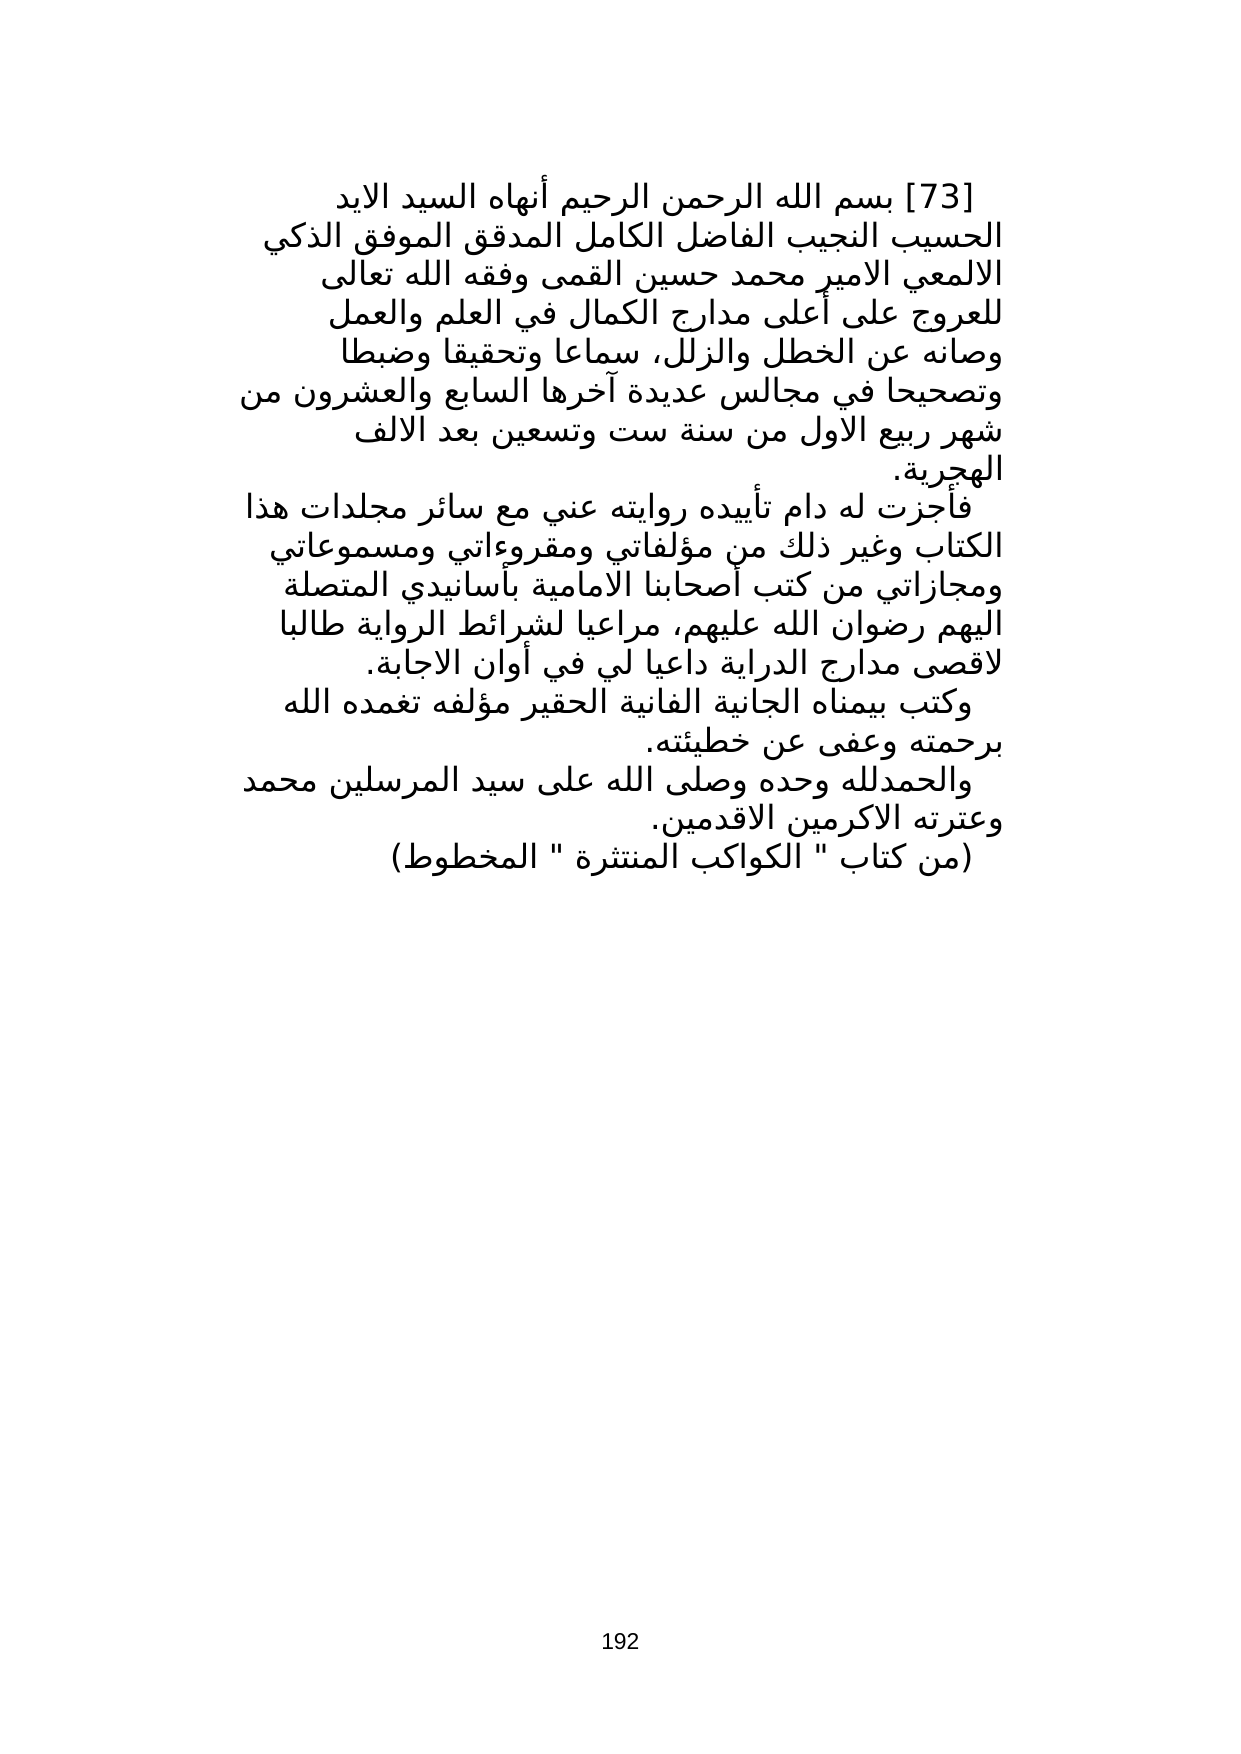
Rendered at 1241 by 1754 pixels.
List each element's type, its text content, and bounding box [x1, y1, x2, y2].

text (من كتاب " الكواكب المنتثرة " المخطوط) [236, 838, 1004, 877]
text والحمدلله وحده وصلى الله على سيد المرسلين محمد وعترته الاكرمين الاقدمين. [236, 760, 1004, 838]
text فأجزت له دام تأييده روايته عني مع سائر مجلدات هذا الكتاب وغير ذلك من مؤلفاتي ومقروء‌اتي ومسموعاتي ومجازاتي من كتب أصحابنا الامامية بأسانيدي المتصلة اليهم رضوان الله عليهم، مراعيا لشرائط الرواية طالبا لاقصى مدارج الدراية داعيا لي في أوان الاجابة. [236, 488, 1004, 682]
text وكتب بيمناه الجانية الفانية الحقير مؤلفه تغمده الله برحمته وعفى عن خطيئته. [236, 682, 1004, 760]
text [73] بسم الله الرحمن الرحيم أنهاه السيد الايد الحسيب النجيب الفاضل الكامل المدقق الموفق الذكي الالمعي الامير محمد حسين القمى وفقه الله تعالى للعروج على أعلى مدارج الكمال في العلم والعمل وصانه عن الخطل والزلل، سماعا وتحقيقا وضبطا وتصحيحا في مجالس عديدة آخرها السابع والعشرون من شهر ربيع الاول من سنة ست وتسعين بعد الالف الهجرية. [236, 177, 1004, 488]
